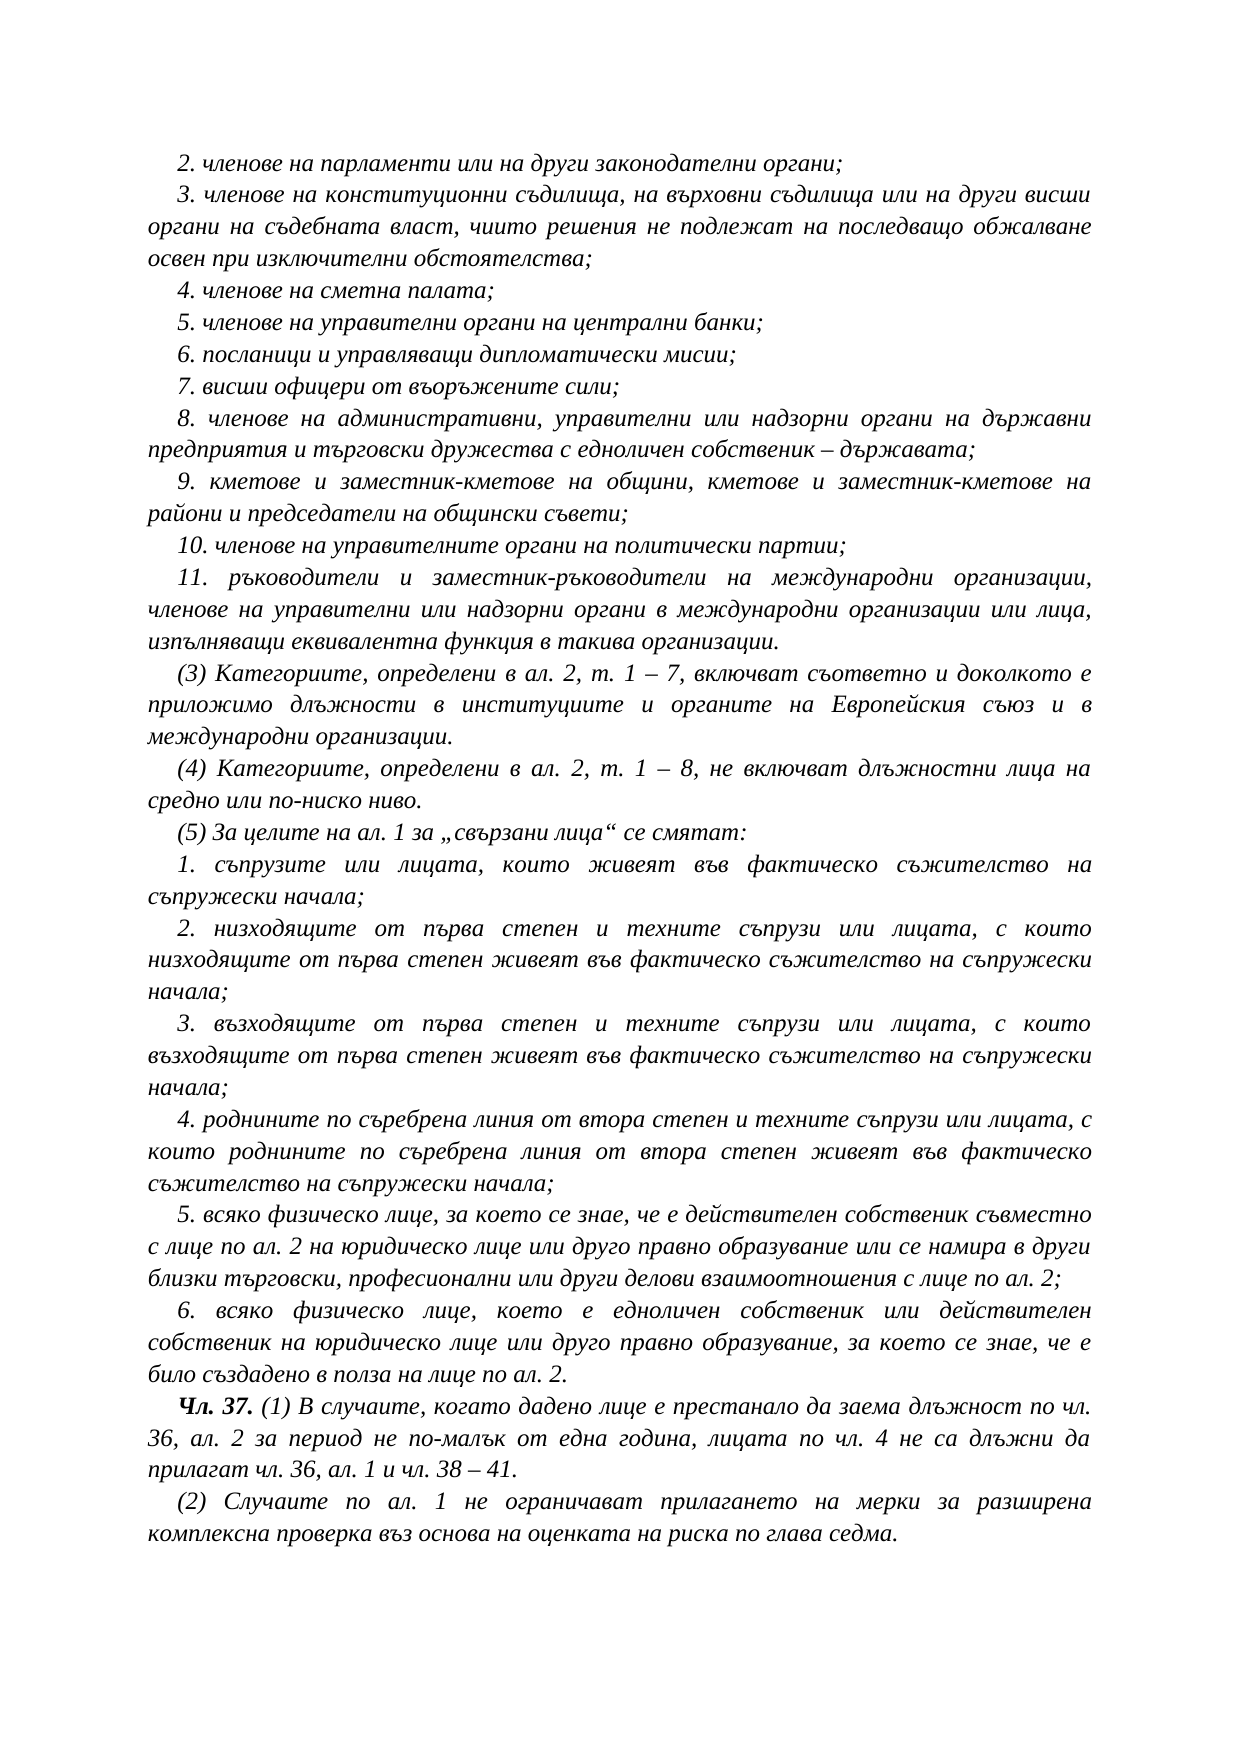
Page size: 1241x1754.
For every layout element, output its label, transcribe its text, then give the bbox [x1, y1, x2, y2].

text 2. низходящите от първа степен и техните съпрузи или лицата, с които низходящите от първа степен живеят във фактическо съжителство на съпружески начала; [148, 913, 1093, 1005]
text 5. всяко физическо лице, за което се знае, че е действителен собственик съвместно с лице по ал. 2 на юридическо лице или друго правно образувание или се намира в други близки търговски, професионални или други делови взаимоотношения с лице по ал. 2; [148, 1199, 1093, 1292]
text 2. членове на парламенти или на други законодателни органи; [148, 148, 1093, 176]
text 4. членове на сметна палата; [148, 275, 1093, 304]
text 9. кметове и заместник-кметове на общини, кметове и заместник-кметове на райони и председатели на общински съвети; [148, 466, 1093, 527]
text 8. членове на административни, управителни или надзорни органи на държавни предприятия и търговски дружества с едноличен собственик – държавата; [148, 403, 1093, 463]
text 6. всяко физическо лице, което е едноличен собственик или действителен собственик на юридическо лице или друго правно образувание, за което се знае, че е било създадено в полза на лице по ал. 2. [148, 1295, 1093, 1388]
text (2) Случаите по ал. 1 не ограничават прилагането на мерки за разширена комплексна проверка въз основа на оценката на риска по глава седма. [148, 1486, 1093, 1547]
text (5) За целите на ал. 1 за „свързани лица“ се смятат: [148, 817, 1093, 846]
text 7. висши офицери от въоръжените сили; [148, 371, 1093, 399]
text 11. ръководители и заместник-ръководители на международни организации, членове на управителни или надзорни органи в международни организации или лица, изпълняващи еквивалентна функция в такива организации. [148, 562, 1093, 654]
text 6. посланици и управляващи дипломатически мисии; [148, 339, 1093, 368]
text 1. съпрузите или лицата, които живеят във фактическо съжителство на съпружески начала; [148, 849, 1093, 909]
text 10. членове на управителните органи на политически партии; [148, 530, 1093, 559]
text 4. роднините по съребрена линия от втора степен и техните съпрузи или лицата, с които роднините по съребрена линия от втора степен живеят във фактическо съжителство на съпружески начала; [148, 1104, 1093, 1196]
text 3. членове на конституционни съдилища, на върховни съдилища или на други висши органи на съдебната власт, чиито решения не подлежат на последващо обжалване освен при изключителни обстоятелства; [148, 179, 1093, 272]
text 3. възходящите от първа степен и техните съпрузи или лицата, с които възходящите от първа степен живеят във фактическо съжителство на съпружески начала; [148, 1008, 1093, 1101]
text (3) Категориите, определени в ал. 2, т. 1 – 7, включват съответно и доколкото е приложимо длъжности в институциите и органите на Европейския съюз и в международни организации. [148, 658, 1093, 750]
text (4) Категориите, определени в ал. 2, т. 1 – 8, не включват длъжностни лица на средно или по-ниско ниво. [148, 753, 1093, 814]
text Чл. 37. (1) В случаите, когато дадено лице е престанало да заема длъжност по чл. 36, ал. 2 за период не по-малък от една година, лицата по чл. 4 не са длъжни да прилагат чл. 36, ал. 1 и чл. 38 – 41. [148, 1391, 1093, 1483]
text 5. членове на управителни органи на централни банки; [148, 307, 1093, 336]
